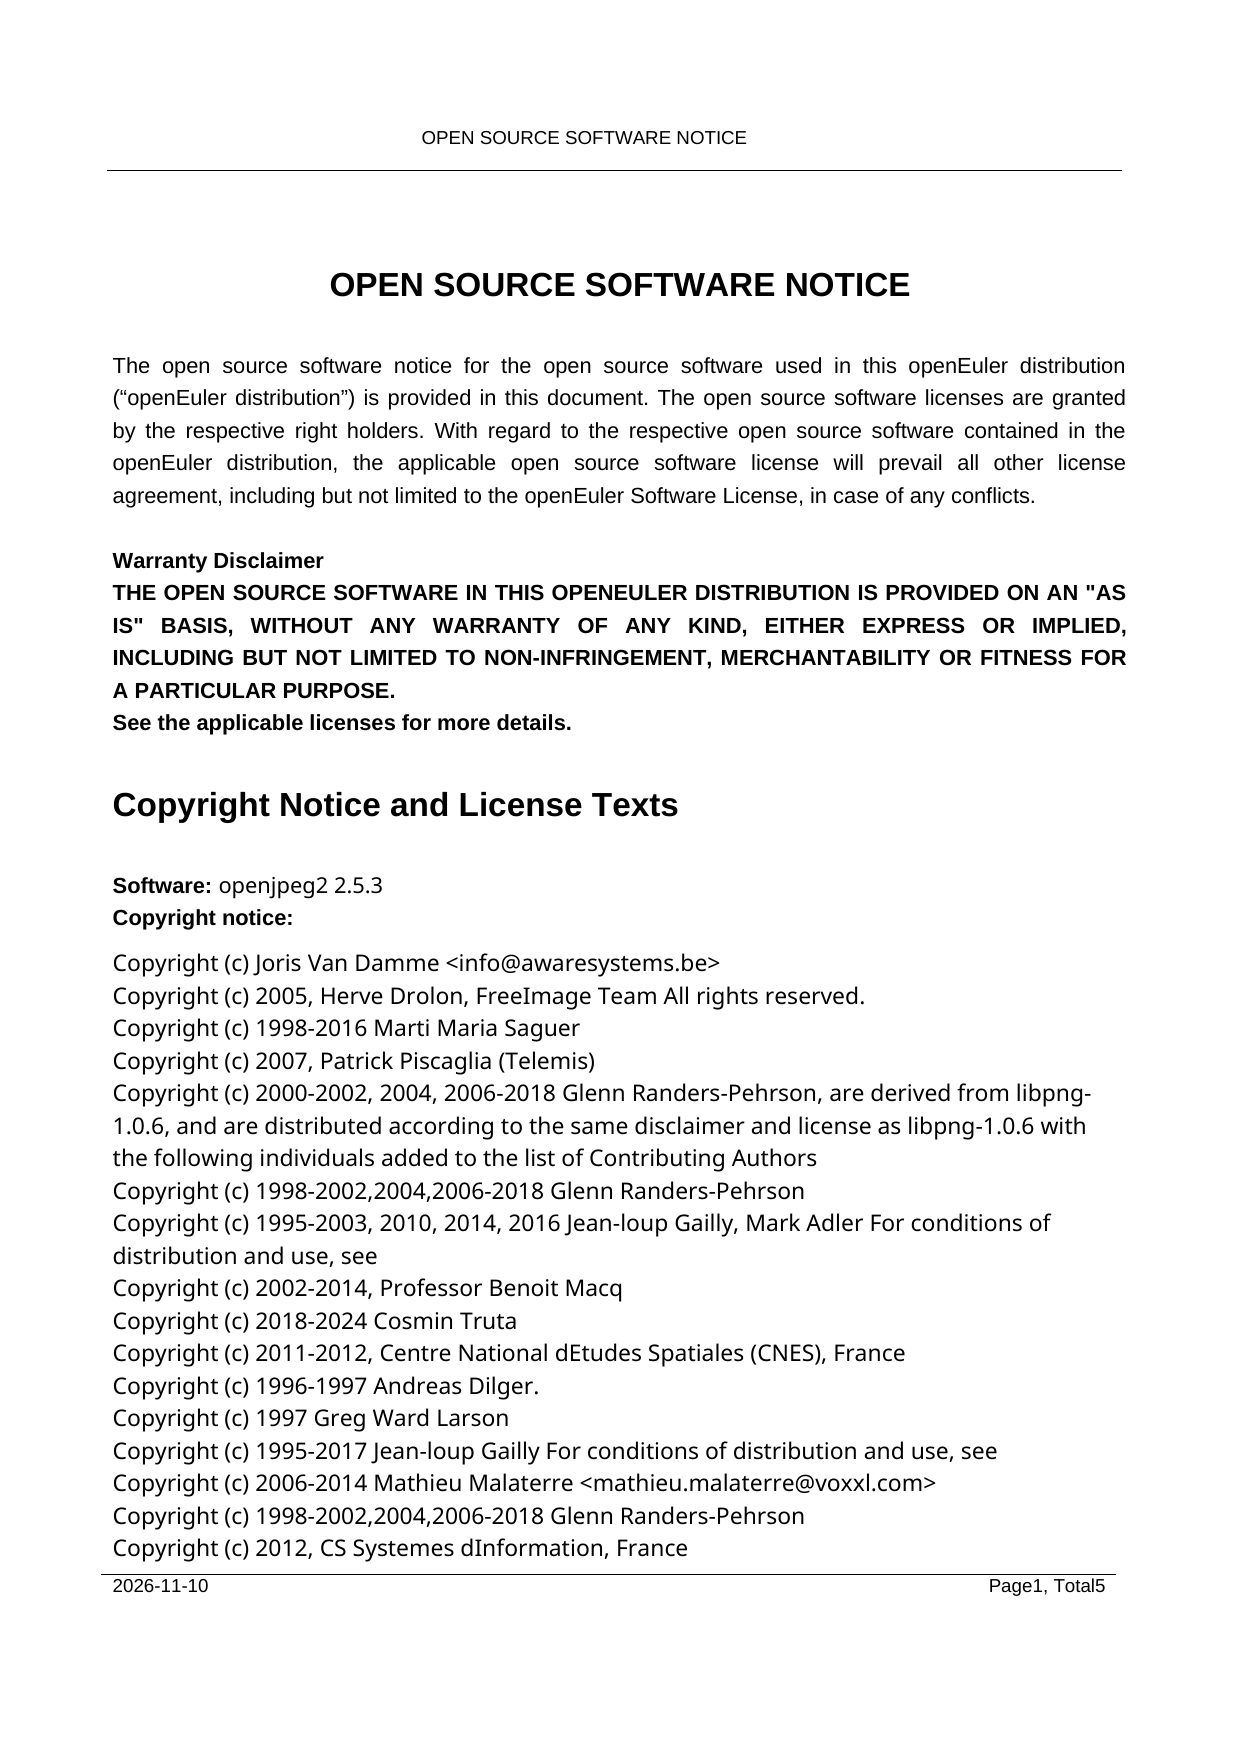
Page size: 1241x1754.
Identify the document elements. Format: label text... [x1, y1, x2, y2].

text THE OPEN SOURCE SOFTWARE IN THIS OPENEULER DISTRIBUTION IS PROVIDED ON AN "AS IS" BASIS, WITHOUT ANY WARRANTY OF ANY KIND, EITHER EXPRESS OR IMPLIED, INCLUDING BUT NOT LIMITED TO NON-INFRINGEMENT, MERCHANTABILITY OR FITNESS FOR A PARTICULAR PURPOSE. See the applicable licenses for more details. [112, 576, 1128, 739]
text Warranty Disclaimer [112, 544, 1128, 576]
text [112, 947, 1128, 1564]
text The open source software notice for the open source software used in this openEuler distribution (“openEuler distribution”) is provided in this document. The open source software licenses are granted by the respective right holders. With regard to the respective open source software contained in the openEuler distribution, the applicable open source software license will prevail all other license agreement, including but not limited to the openEuler Software License, in case of any conflicts. [112, 349, 1128, 511]
text Copyright notice: [112, 901, 1128, 934]
text OPEN SOURCE SOFTWARE NOTICE [112, 251, 1128, 316]
title Software: openjpeg2 2.5.3 [112, 869, 1128, 901]
text Copyright Notice and License Texts [112, 771, 1128, 836]
